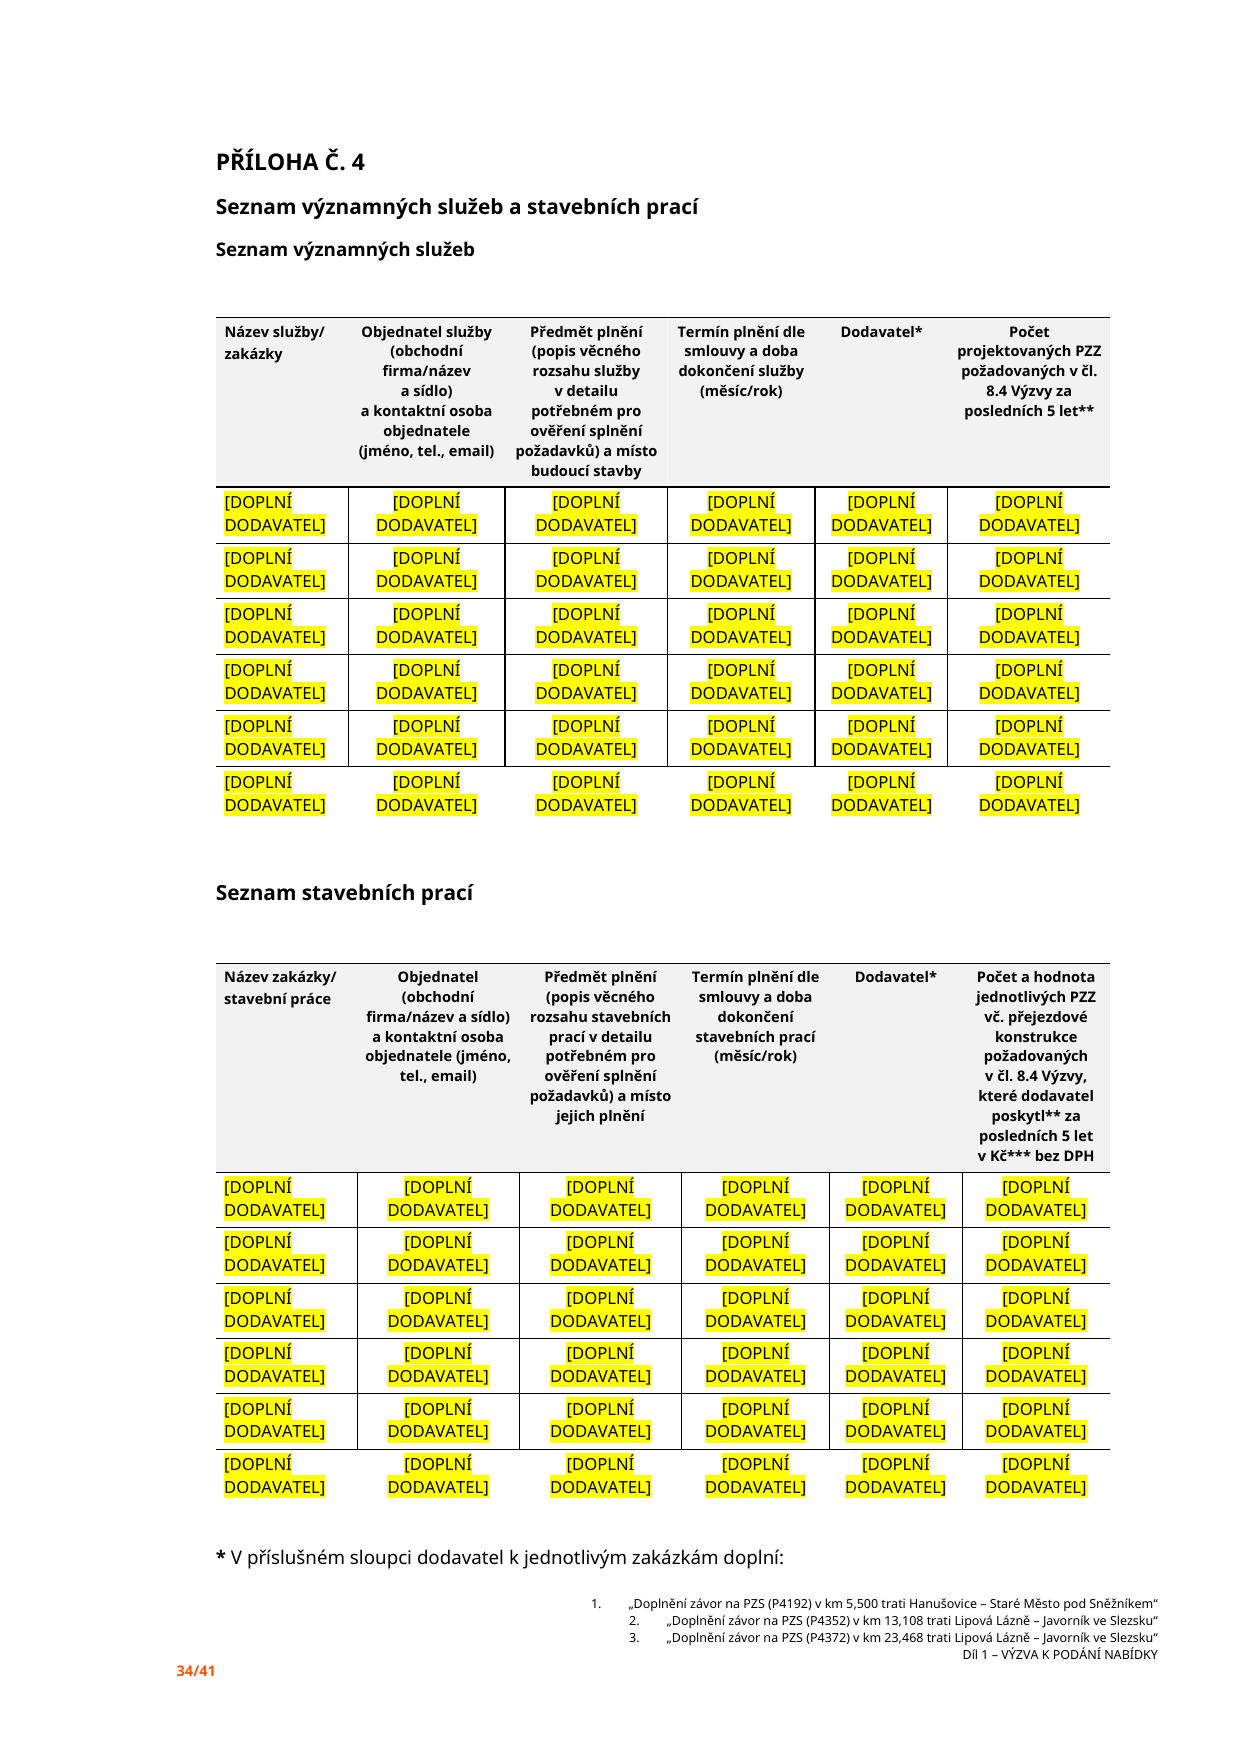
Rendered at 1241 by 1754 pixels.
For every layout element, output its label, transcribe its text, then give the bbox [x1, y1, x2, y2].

table_cell [DOPLNÍ DODAVATEL] [216, 1284, 357, 1338]
table_cell [DOPLNÍ DODAVATEL] [216, 599, 348, 654]
table_cell [DOPLNÍ DODAVATEL] [216, 1394, 357, 1449]
table_cell [DOPLNÍ DODAVATEL] [962, 1450, 1110, 1504]
table_cell [DOPLNÍ DODAVATEL] [216, 544, 348, 598]
table_cell [DOPLNÍ DODAVATEL] [505, 767, 667, 822]
text Seznam významných služeb a stavebních prací [216, 192, 1122, 221]
table_cell [DOPLNÍ DODAVATEL] [963, 1228, 1110, 1282]
table_cell [DOPLNÍ DODAVATEL] [349, 655, 504, 710]
table_cell [DOPLNÍ DODAVATEL] [358, 1284, 519, 1338]
table_cell [DOPLNÍ DODAVATEL] [816, 599, 947, 654]
table_cell [DOPLNÍ DODAVATEL] [829, 1450, 962, 1504]
table_cell [DOPLNÍ DODAVATEL] [830, 1339, 962, 1393]
table_cell [DOPLNÍ DODAVATEL] [358, 1339, 519, 1393]
table_cell [DOPLNÍ DODAVATEL] [506, 655, 667, 710]
table_header Předmět plnění (popis věcného rozsahu stavebních prací v detailu potřebném pro ověření splnění požadavků) a místo jejich plnění [519, 964, 682, 1172]
table_cell [DOPLNÍ DODAVATEL] [668, 655, 814, 710]
table_cell [DOPLNÍ DODAVATEL] [948, 767, 1110, 822]
table_cell [DOPLNÍ DODAVATEL] [216, 767, 348, 822]
table_cell [DOPLNÍ DODAVATEL] [682, 1339, 829, 1393]
table_header Dodavatel* [829, 964, 962, 1172]
table_cell [DOPLNÍ DODAVATEL] [216, 1228, 357, 1282]
text * V příslušném sloupci dodavatel k jednotlivým zakázkám doplní: [216, 1544, 1122, 1570]
table_cell [DOPLNÍ DODAVATEL] [216, 655, 348, 710]
table_cell [DOPLNÍ DODAVATEL] [668, 711, 814, 766]
table_cell [DOPLNÍ DODAVATEL] [963, 1173, 1110, 1227]
table_cell [DOPLNÍ DODAVATEL] [357, 1450, 519, 1504]
table_cell [DOPLNÍ DODAVATEL] [682, 1450, 829, 1504]
table_cell [DOPLNÍ DODAVATEL] [830, 1173, 962, 1227]
table_cell [DOPLNÍ DODAVATEL] [963, 1339, 1110, 1393]
table_cell [DOPLNÍ DODAVATEL] [520, 1228, 681, 1282]
table_header Dodavatel* [815, 318, 948, 486]
table_cell [DOPLNÍ DODAVATEL] [816, 544, 947, 598]
table_header Termín plnění dle smlouvy a doba dokončení služby (měsíc/rok) [668, 318, 815, 486]
table_header Objednatel služby (obchodní firma/název a sídlo) a kontaktní osoba objednatele (jméno, tel., email) [348, 318, 505, 486]
table_cell [DOPLNÍ DODAVATEL] [349, 711, 504, 766]
table_cell [DOPLNÍ DODAVATEL] [349, 544, 504, 598]
table_cell [DOPLNÍ DODAVATEL] [506, 488, 667, 542]
text Seznam významných služeb [216, 236, 1122, 262]
table_cell [DOPLNÍ DODAVATEL] [216, 488, 348, 542]
table_cell [DOPLNÍ DODAVATEL] [948, 488, 1110, 542]
table_header Název služby/ zakázky [216, 318, 348, 486]
table_cell [DOPLNÍ DODAVATEL] [948, 544, 1110, 598]
table_cell [DOPLNÍ DODAVATEL] [948, 711, 1110, 766]
table_cell [DOPLNÍ DODAVATEL] [506, 599, 667, 654]
table_header Počet projektovaných PZZ požadovaných v čl. 8.4 Výzvy za posledních 5 let** [948, 318, 1110, 486]
table_cell [DOPLNÍ DODAVATEL] [830, 1394, 962, 1449]
table_cell [DOPLNÍ DODAVATEL] [816, 655, 947, 710]
table_cell [DOPLNÍ DODAVATEL] [682, 1394, 829, 1449]
table_cell [DOPLNÍ DODAVATEL] [520, 1339, 681, 1393]
table_cell [DOPLNÍ DODAVATEL] [668, 767, 815, 822]
text Seznam stavebních prací [216, 878, 1122, 907]
table_cell [DOPLNÍ DODAVATEL] [216, 1173, 357, 1227]
table_cell [DOPLNÍ DODAVATEL] [216, 1339, 357, 1393]
table_cell [DOPLNÍ DODAVATEL] [963, 1284, 1110, 1338]
table_cell [DOPLNÍ DODAVATEL] [682, 1228, 829, 1282]
table_header Termín plnění dle smlouvy a doba dokončení stavebních prací (měsíc/rok) [682, 964, 829, 1172]
table_cell [DOPLNÍ DODAVATEL] [216, 711, 348, 766]
table_header Počet a hodnota jednotlivých PZZ vč. přejezdové konstrukce požadovaných v čl. 8.4 Výzvy, které dodavatel poskytl** za posledních 5 let v Kč*** bez DPH [962, 964, 1110, 1172]
table_cell [DOPLNÍ DODAVATEL] [668, 599, 814, 654]
table_header Název zakázky/ stavební práce [216, 964, 357, 1172]
table_cell [DOPLNÍ DODAVATEL] [348, 767, 505, 822]
table_cell [DOPLNÍ DODAVATEL] [519, 1450, 682, 1504]
table_cell [DOPLNÍ DODAVATEL] [682, 1284, 829, 1338]
table_cell [DOPLNÍ DODAVATEL] [520, 1394, 681, 1449]
table_cell [DOPLNÍ DODAVATEL] [816, 711, 947, 766]
table_cell [DOPLNÍ DODAVATEL] [506, 544, 667, 598]
table_cell [DOPLNÍ DODAVATEL] [682, 1173, 829, 1227]
table_cell [DOPLNÍ DODAVATEL] [668, 488, 814, 542]
table_cell [DOPLNÍ DODAVATEL] [816, 488, 947, 542]
table_cell [DOPLNÍ DODAVATEL] [668, 544, 814, 598]
table_cell [DOPLNÍ DODAVATEL] [358, 1394, 519, 1449]
table_cell [DOPLNÍ DODAVATEL] [963, 1394, 1110, 1449]
table_header Předmět plnění (popis věcného rozsahu služby v detailu potřebném pro ověření splnění požadavků) a místo budoucí stavby [505, 318, 667, 486]
table_cell [DOPLNÍ DODAVATEL] [520, 1173, 681, 1227]
table_cell [DOPLNÍ DODAVATEL] [358, 1228, 519, 1282]
table_cell [DOPLNÍ DODAVATEL] [349, 599, 504, 654]
table_cell [DOPLNÍ DODAVATEL] [506, 711, 667, 766]
table_header Objednatel (obchodní firma/název a sídlo) a kontaktní osoba objednatele (jméno, tel., email) [357, 964, 519, 1172]
table_cell [DOPLNÍ DODAVATEL] [830, 1284, 962, 1338]
table_cell [DOPLNÍ DODAVATEL] [216, 1450, 357, 1504]
table_cell [DOPLNÍ DODAVATEL] [948, 655, 1110, 710]
table_cell [DOPLNÍ DODAVATEL] [948, 599, 1110, 654]
table_cell [DOPLNÍ DODAVATEL] [815, 767, 948, 822]
table_cell [DOPLNÍ DODAVATEL] [830, 1228, 962, 1282]
table_cell [DOPLNÍ DODAVATEL] [358, 1173, 519, 1227]
text Příloha č. 4 [216, 146, 1122, 177]
table_cell [DOPLNÍ DODAVATEL] [349, 488, 504, 542]
table_cell [DOPLNÍ DODAVATEL] [520, 1284, 681, 1338]
